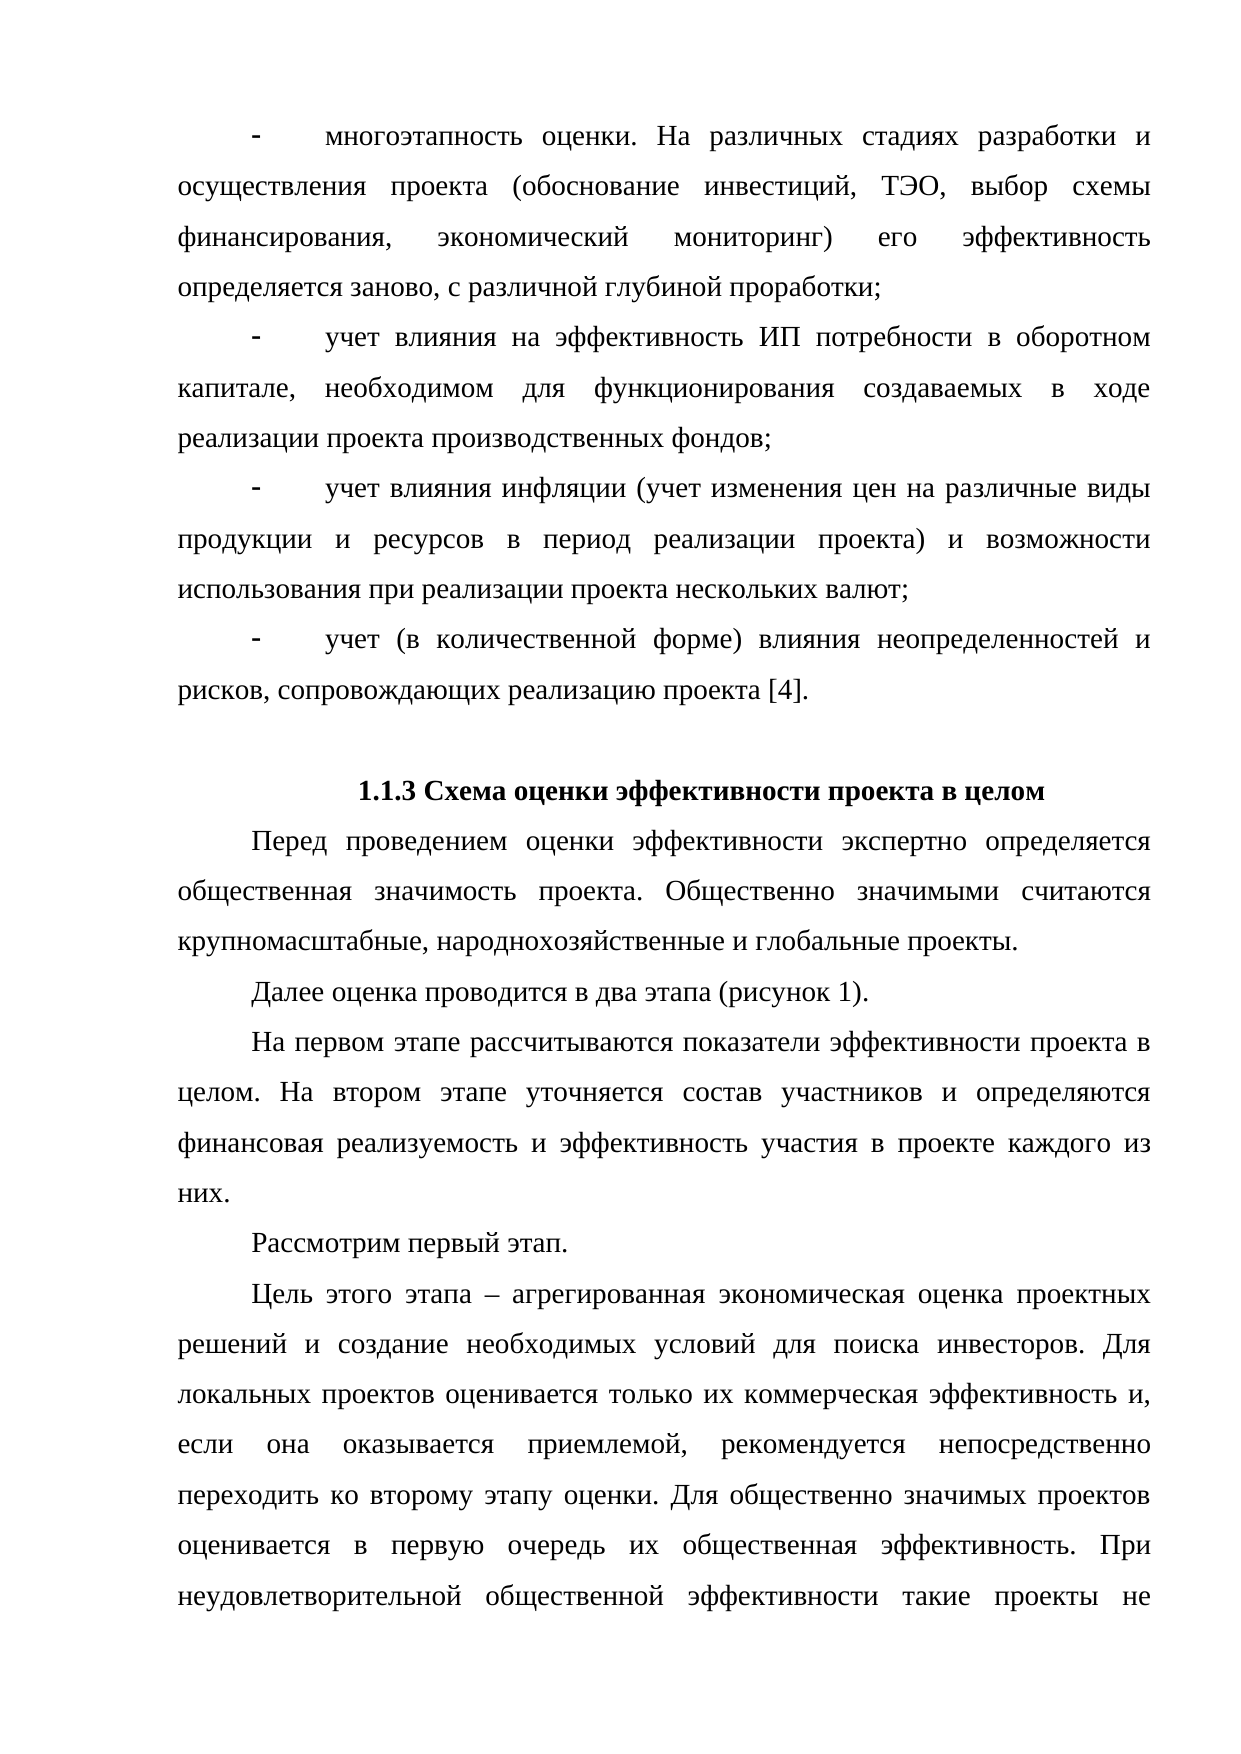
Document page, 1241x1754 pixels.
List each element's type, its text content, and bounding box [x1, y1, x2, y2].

text 1.1.3 Схема оценки эффективности проекта в целом [177, 773, 1152, 806]
text На первом этапе рассчитываются показатели эффективности проекта в целом. На втором этапе уточняется состав участников и определяются финансовая реализуемость и эффективность участия в проекте каждого из них. [177, 1024, 1152, 1209]
text Рассмотрим первый этап. [177, 1225, 1152, 1259]
list учет (в количественной форме) влияния неопределенностей и рисков, сопровождающих реализацию проекта [4]. [177, 622, 1152, 706]
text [177, 1276, 1152, 1611]
list учет влияния на эффективность ИП потребности в оборотном капитале, необходимом для функционирования создаваемых в ходе реализации проекта производственных фондов; [177, 319, 1152, 454]
text Перед проведением оценки эффективности экспертно определяется общественная значимость проекта. Общественно значимыми считаются крупномасштабные, народнохозяйственные и глобальные проекты. [177, 823, 1152, 957]
list многоэтапность оценки. На различных стадиях разработки и осуществления проекта (обоснование инвестиций, ТЭО, выбор схемы финансирования, экономический мониторинг) его эффективность определяется заново, с различной глубиной проработки; [177, 118, 1152, 303]
list учет влияния инфляции (учет изменения цен на различные виды продукции и ресурсов в период реализации проекта) и возможности использования при реализации проекта нескольких валют; [177, 471, 1152, 605]
text Далее оценка проводится в два этапа (рисунок 1). [177, 974, 1152, 1007]
